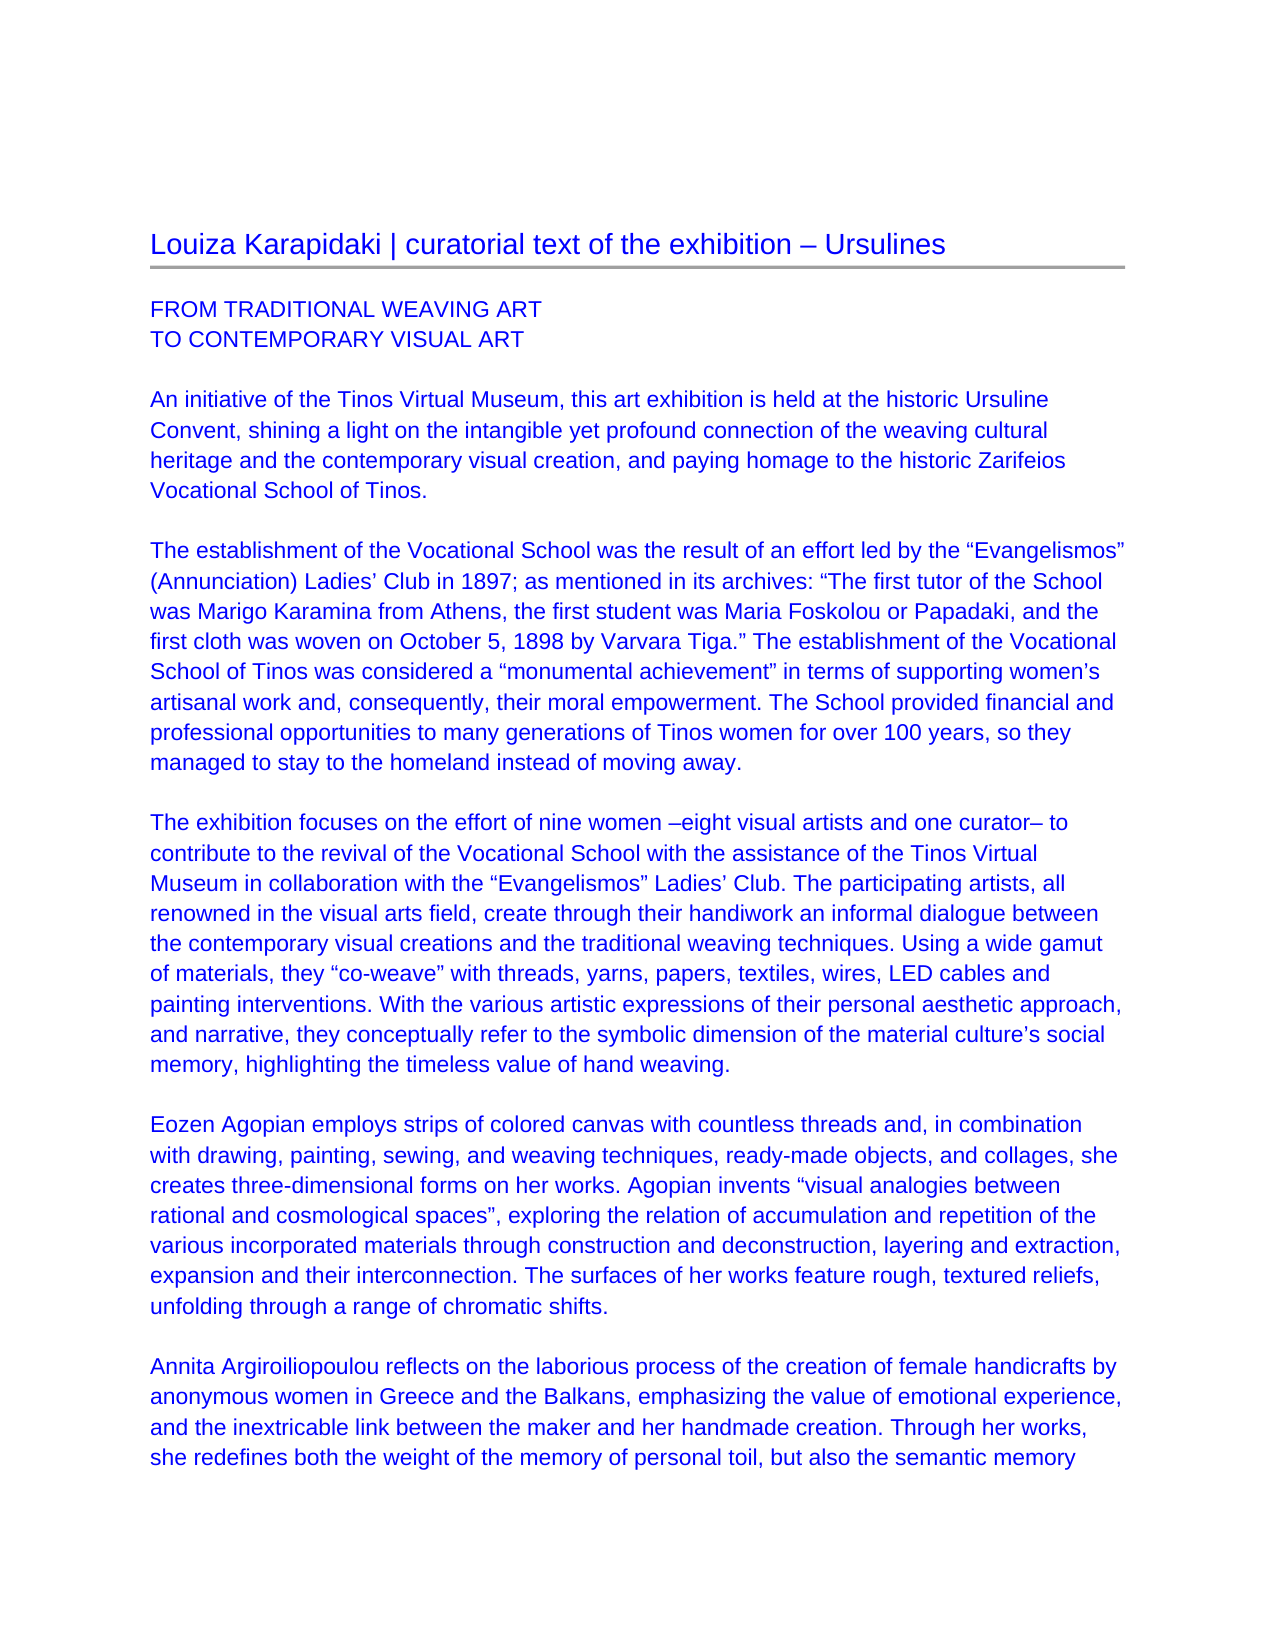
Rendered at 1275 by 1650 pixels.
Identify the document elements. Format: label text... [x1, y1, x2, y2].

text FROM TRADITIONAL WEAVING ART [150, 296, 1125, 322]
text unfolding through a range of chromatic shifts. [150, 1293, 1125, 1319]
text TO CONTEMPORARY VISUAL ART [150, 326, 1125, 352]
text The establishment of the Vocational School was the result of an effort led by the “Evangelismos” (Annunciation) Ladies’ Club in 1897; as mentioned in its archives: “The first tutor of the School was Marigo Karamina from Athens, the first student was Maria Foskolou or Papadaki, and the first cloth was woven on October 5, 1898 by Varvara Tiga.” The establishment of the Vocational School of Tinos was considered a “monumental achievement” in terms of supporting women’s artisanal work and, consequently, their moral empowerment. The School provided financial and professional opportunities to many generations of Tinos women for over 100 years, so they managed to stay to the homeland instead of moving away. [150, 537, 1125, 775]
text The exhibition focuses on the effort of nine women –eight visual artists and one curator– to contribute to the revival of the Vocational School with the assistance of the Tinos Virtual Museum in collaboration with the “Evangelismos” Ladies’ Club. The participating artists, all renowned in the visual arts field, create through their handiwork an informal dialogue between the contemporary visual creations and the traditional weaving techniques. Using a wide gamut of materials, they “co-weave” with threads, yarns, papers, textiles, wires, LED cables and painting interventions. With the various artistic expressions of their personal aesthetic approach, and narrative, they conceptually refer to the symbolic dimension of the material culture’s social memory, highlighting the timeless value of hand weaving. [150, 809, 1125, 1077]
text Eozen Agopian employs strips of colored canvas with countless threads and, in combination with drawing, painting, sewing, and weaving techniques, ready-made objects, and collages, she creates three-dimensional forms on her works. Agopian invents “visual analogies between rational and cosmological spaces”, exploring the relation of accumulation and repetition of the various incorporated materials through construction and deconstruction, layering and extraction, expansion and their interconnection. The surfaces of her works feature rough, textured reliefs, [150, 1111, 1125, 1289]
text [150, 1353, 1125, 1470]
text An initiative of the Tinos Virtual Museum, this art exhibition is held at the historic Ursuline Convent, shining a light on the intangible yet profound connection of the weaving cultural heritage and the contemporary visual creation, and paying homage to the historic Zarifeios Vocational School of Tinos. [150, 386, 1125, 503]
text Louiza Karapidaki | curatorial text of the exhibition – Ursulines [150, 227, 1125, 261]
